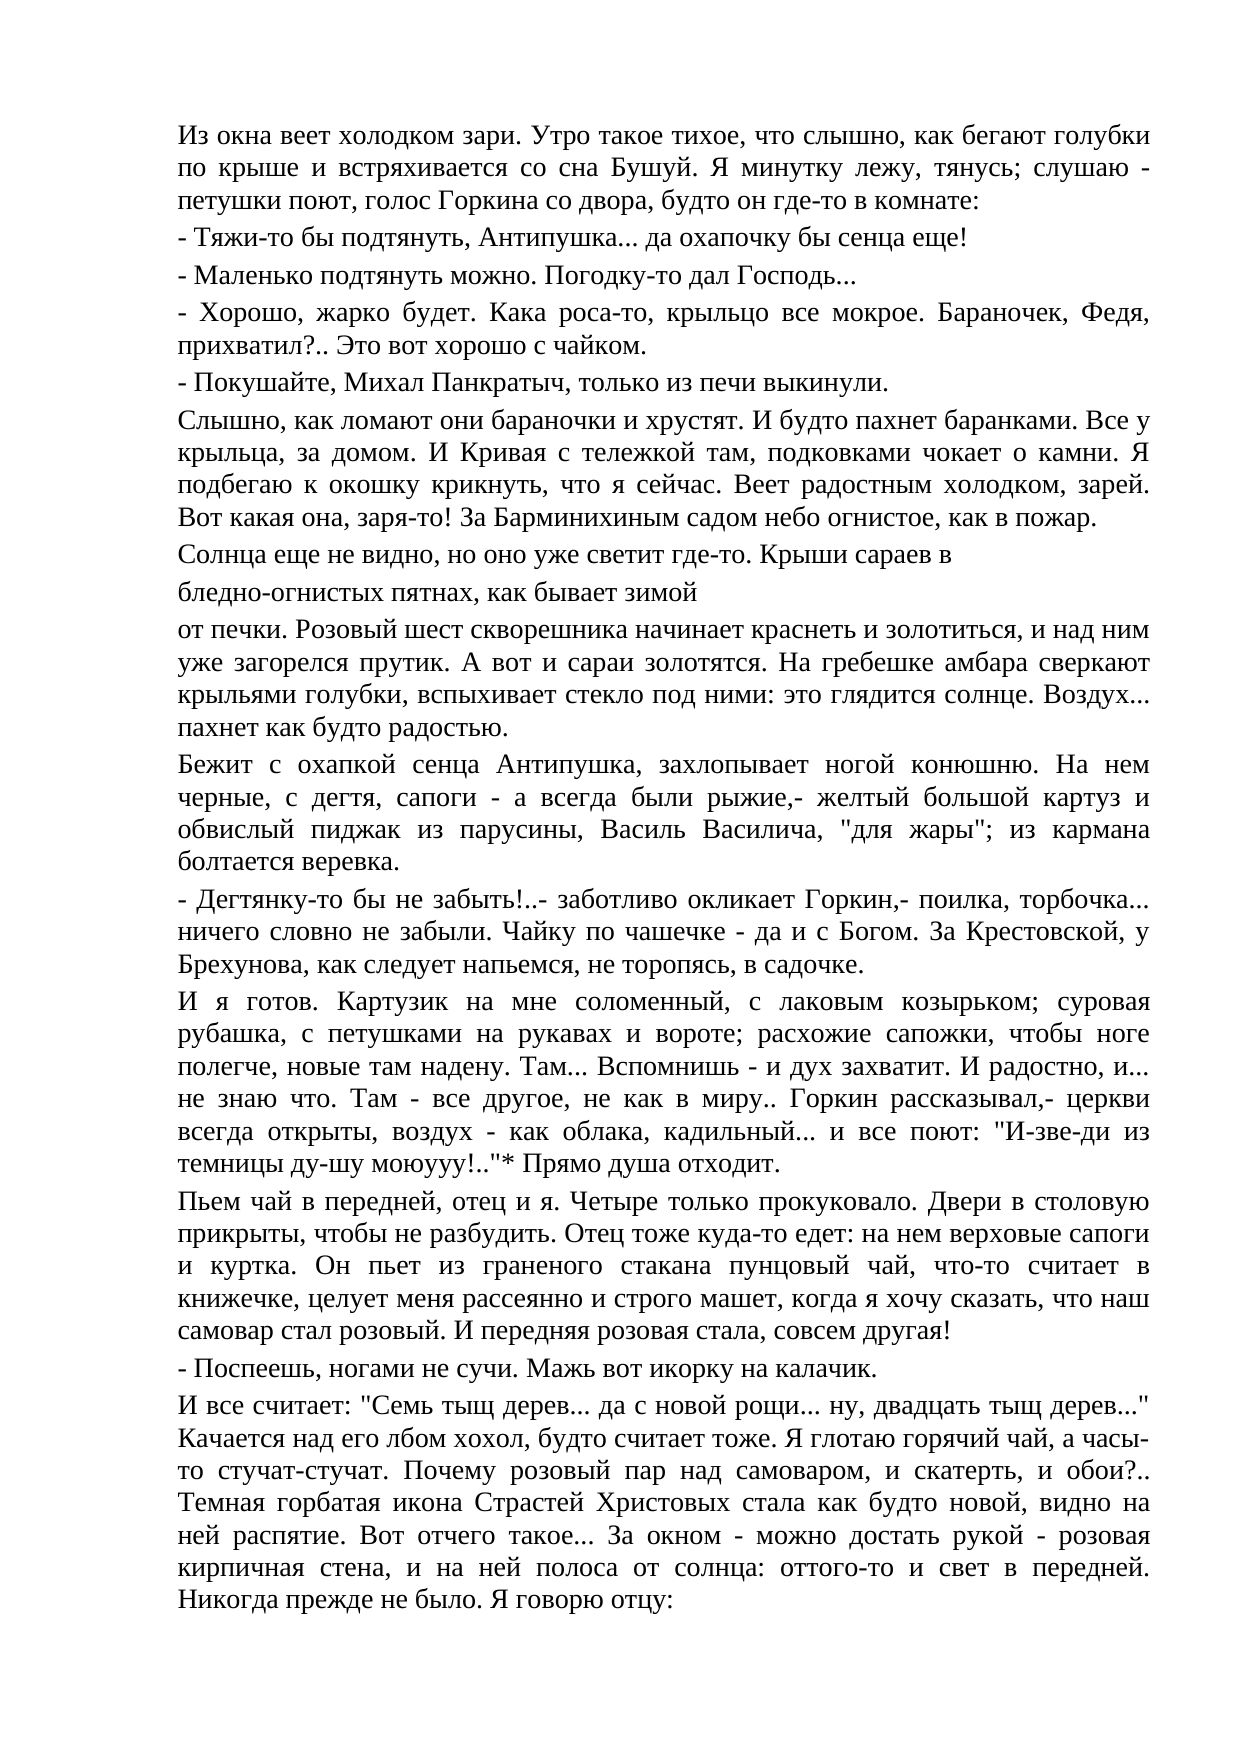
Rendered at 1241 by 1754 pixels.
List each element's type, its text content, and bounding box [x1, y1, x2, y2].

text - Хорошо, жарко будет. Кака роса-то, крыльцо все мокрое. Бараночек, Федя, прихватил?.. Это вот хорошо с чайком. [177, 295, 1152, 360]
text - Дегтянку-то бы не забыть!..- заботливо окликает Горкин,- поилка, торбочка... ничего словно не забыли. Чайку по чашечке - да и с Богом. За Крестовской, у Брехунова, как следует напьемся, не торопясь, в садочке. [177, 882, 1152, 979]
text - Поспеешь, ногами не сучи. Мажь вот икорку на калачик. [177, 1351, 1152, 1383]
text Пьем чай в передней, отец и я. Четыре только прокуковало. Двери в столовую прикрыты, чтобы не разбудить. Отец тоже куда-то едет: на нем верховые сапоги и куртка. Он пьет из граненого стакана пунцовый чай, что-то считает в книжечке, целует меня рассеянно и строго машет, когда я хочу сказать, что наш самовар стал розовый. И передняя розовая стала, совсем другая! [177, 1184, 1152, 1346]
text И я готов. Картузик на мне соломенный, с лаковым козырьком; суровая рубашка, с петушками на рукавах и вороте; расхожие сапожки, чтобы ноге полегче, новые там надену. Там... Вспомнишь - и дух захватит. И радостно, и... не знаю что. Там - все другое, не как в миру.. Горкин рассказывал,- церкви всегда открыты, воздух - как облака, кадильный... и все поют: "И-зве-ди из темницы ду-шу моюууу!.."* Прямо душа отходит. [177, 984, 1152, 1178]
text Из окна веет холодком зари. Утро такое тихое, что слышно, как бегают голубки по крыше и встряхивается со сна Бушуй. Я минутку лежу, тянусь; слушаю - петушки поют, голос Горкина со двора, будто он где-то в комнате: [177, 118, 1152, 215]
text Слышно, как ломают они бараночки и хрустят. И будто пахнет баранками. Все у крыльца, за домом. И Кривая с тележкой там, подковками чокает о камни. Я подбегаю к окошку крикнуть, что я сейчас. Веет радостным холодком, зарей. Вот какая она, заря-то! За Барминихиным садом небо огнистое, как в пожар. [177, 403, 1152, 532]
text Бежит с охапкой сенца Антипушка, захлопывает ногой конюшню. На нем черные, с дегтя, сапоги - а всегда были рыжие,- желтый большой картуз и обвислый пиджак из парусины, Василь Василича, "для жары"; из кармана болтается веревка. [177, 747, 1152, 877]
text бледно-огнистых пятнах, как бывает зимой [177, 575, 1152, 607]
text - Покушайте, Михал Панкратыч, только из печи выкинули. [177, 365, 1152, 398]
text Солнца еще не видно, но оно уже светит где-то. Крыши сараев в [177, 537, 1152, 570]
text И все считает: "Семь тыщ дерев... да с новой рощи... ну, двадцать тыщ дерев..." Качается над его лбом хохол, будто считает тоже. Я глотаю горячий чай, а часы-то стучат-стучат. Почему розовый пар над самоваром, и скатерть, и обои?.. Темная горбатая икона Страстей Христовых стала как будто новой, видно на ней распятие. Вот отчего такое... За окном - можно достать рукой - розовая кирпичная стена, и на ней полоса от солнца: оттого-то и свет в передней. Никогда прежде не было. Я говорю отцу: [177, 1388, 1152, 1615]
text - Тяжи-то бы подтянуть, Антипушка... да охапочку бы сенца еще! [177, 220, 1152, 253]
text - Маленько подтянуть можно. Погодку-то дал Господь... [177, 258, 1152, 290]
text от печки. Розовый шест скворешника начинает краснеть и золотиться, и над ним уже загорелся прутик. А вот и сараи золотятся. На гребешке амбара сверкают крыльями голубки, вспыхивает стекло под ними: это глядится солнце. Воздух... пахнет как будто радостью. [177, 612, 1152, 742]
